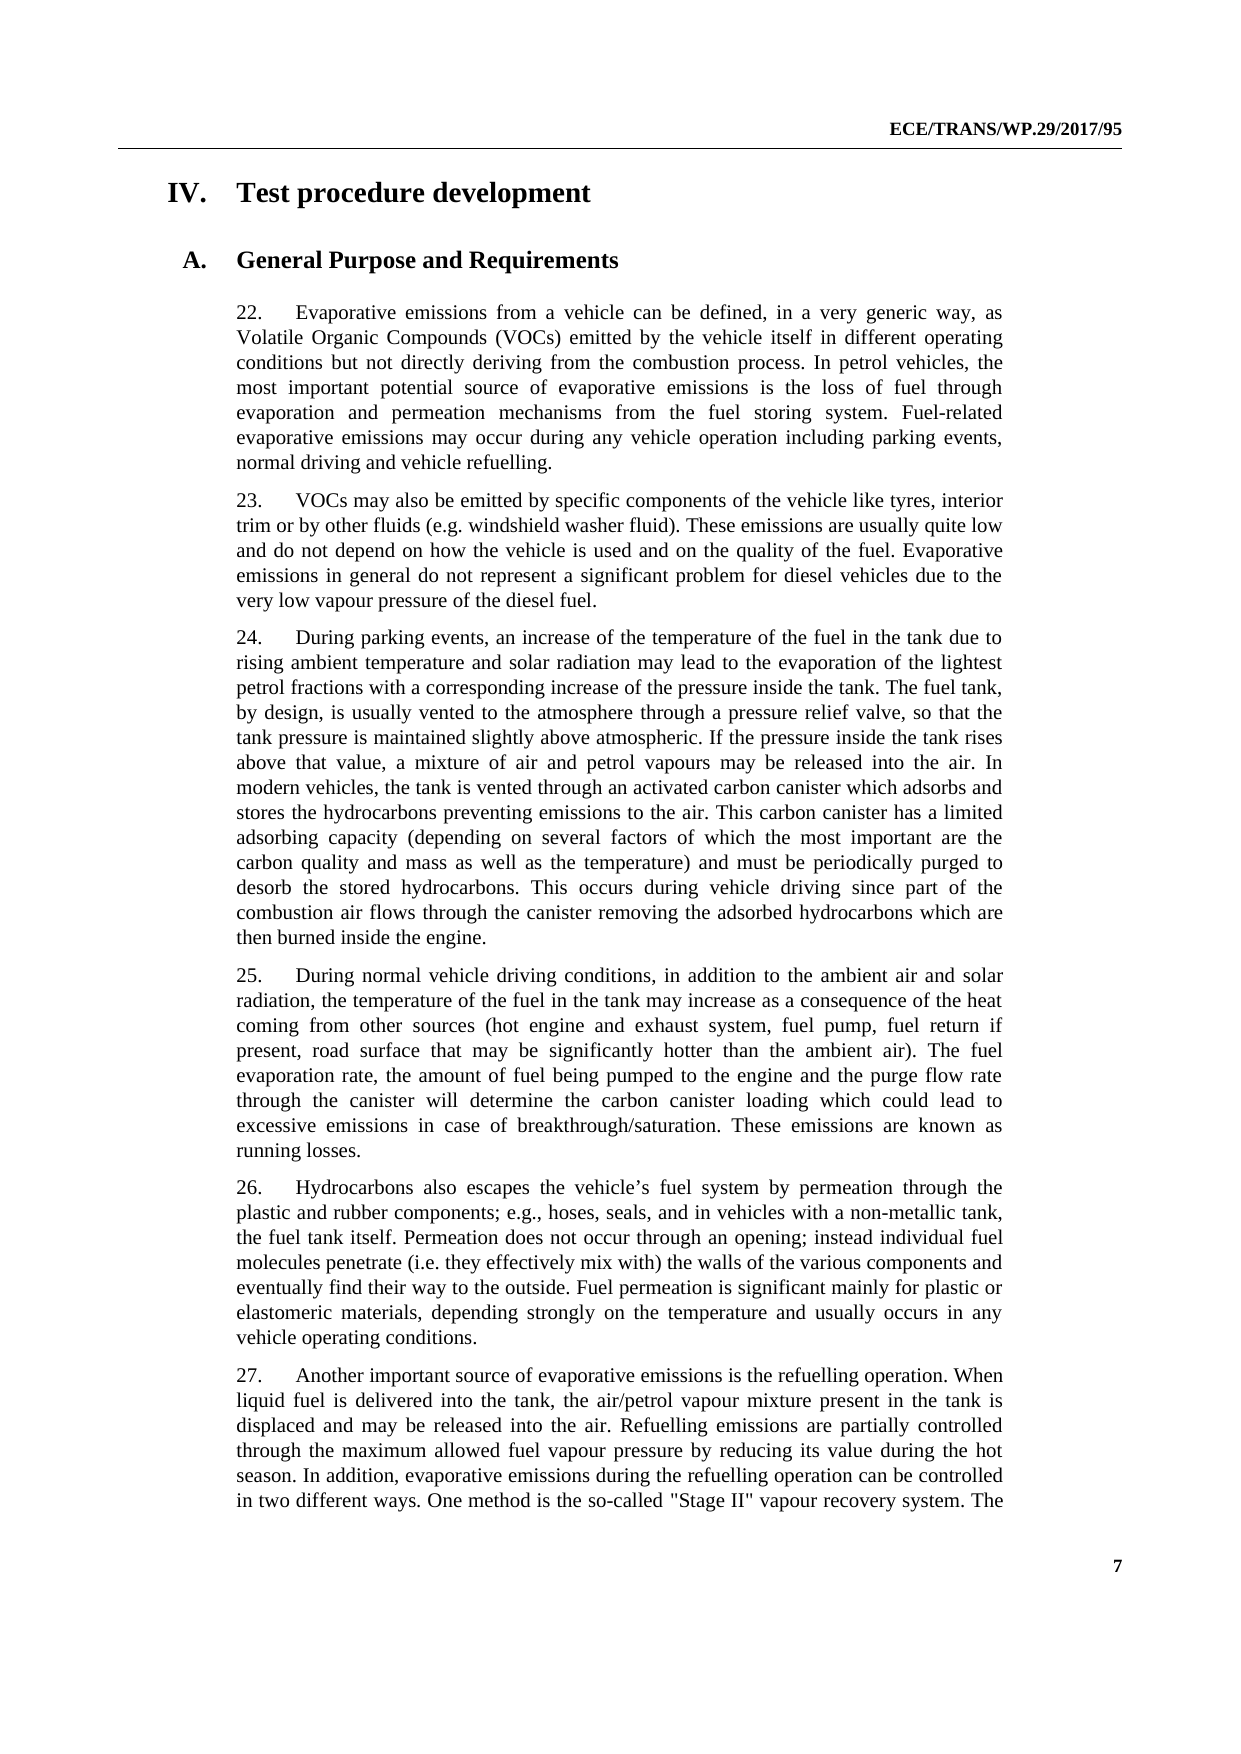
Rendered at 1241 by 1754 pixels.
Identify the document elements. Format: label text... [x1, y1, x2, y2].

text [236, 1362, 1004, 1512]
text 26. Hydrocarbons also escapes the vehicle’s fuel system by permeation through the plastic and rubber components; e.g., hoses, seals, and in vehicles with a non-metallic tank, the fuel tank itself. Permeation does not occur through an opening; instead individual fuel molecules penetrate (i.e. they effectively mix with) the walls of the various components and eventually find their way to the outside. Fuel permeation is significant mainly for plastic or elastomeric materials, depending strongly on the temperature and usually occurs in any vehicle operating conditions. [236, 1174, 1004, 1349]
text 25. During normal vehicle driving conditions, in addition to the ambient air and solar radiation, the temperature of the fuel in the tank may increase as a consequence of the heat coming from other sources (hot engine and exhaust system, fuel pump, fuel return if present, road surface that may be significantly hotter than the ambient air). The fuel evaporation rate, the amount of fuel being pumped to the engine and the purge flow rate through the canister will determine the carbon canister loading which could lead to excessive emissions in case of breakthrough/saturation. These emissions are known as running losses. [236, 962, 1004, 1162]
text 24. During parking events, an increase of the temperature of the fuel in the tank due to rising ambient temperature and solar radiation may lead to the evaporation of the lightest petrol fractions with a corresponding increase of the pressure inside the tank. The fuel tank, by design, is usually vented to the atmosphere through a pressure relief valve, so that the tank pressure is maintained slightly above atmospheric. If the pressure inside the tank rises above that value, a mixture of air and petrol vapours may be released into the air. In modern vehicles, the tank is vented through an activated carbon canister which adsorbs and stores the hydrocarbons preventing emissions to the air. This carbon canister has a limited adsorbing capacity (depending on several factors of which the most important are the carbon quality and mass as well as the temperature) and must be periodically purged to desorb the stored hydrocarbons. This occurs during vehicle driving since part of the combustion air flows through the canister removing the adsorbed hydrocarbons which are then burned inside the engine. [236, 624, 1004, 949]
text A. General Purpose and Requirements [118, 246, 1004, 274]
text 22. Evaporative emissions from a vehicle can be defined, in a very generic way, as Volatile Organic Compounds (VOCs) emitted by the vehicle itself in different operating conditions but not directly deriving from the combustion process. In petrol vehicles, the most important potential source of evaporative emissions is the loss of fuel through evaporation and permeation mechanisms from the fuel storing system. Fuel-related evaporative emissions may occur during any vehicle operation including parking events, normal driving and vehicle refuelling. [236, 299, 1004, 474]
text IV. Test procedure development [118, 177, 1004, 208]
text 23. VOCs may also be emitted by specific components of the vehicle like tyres, interior trim or by other fluids (e.g. windshield washer fluid). These emissions are usually quite low and do not depend on how the vehicle is used and on the quality of the fuel. Evaporative emissions in general do not represent a significant problem for diesel vehicles due to the very low vapour pressure of the diesel fuel. [236, 487, 1004, 612]
